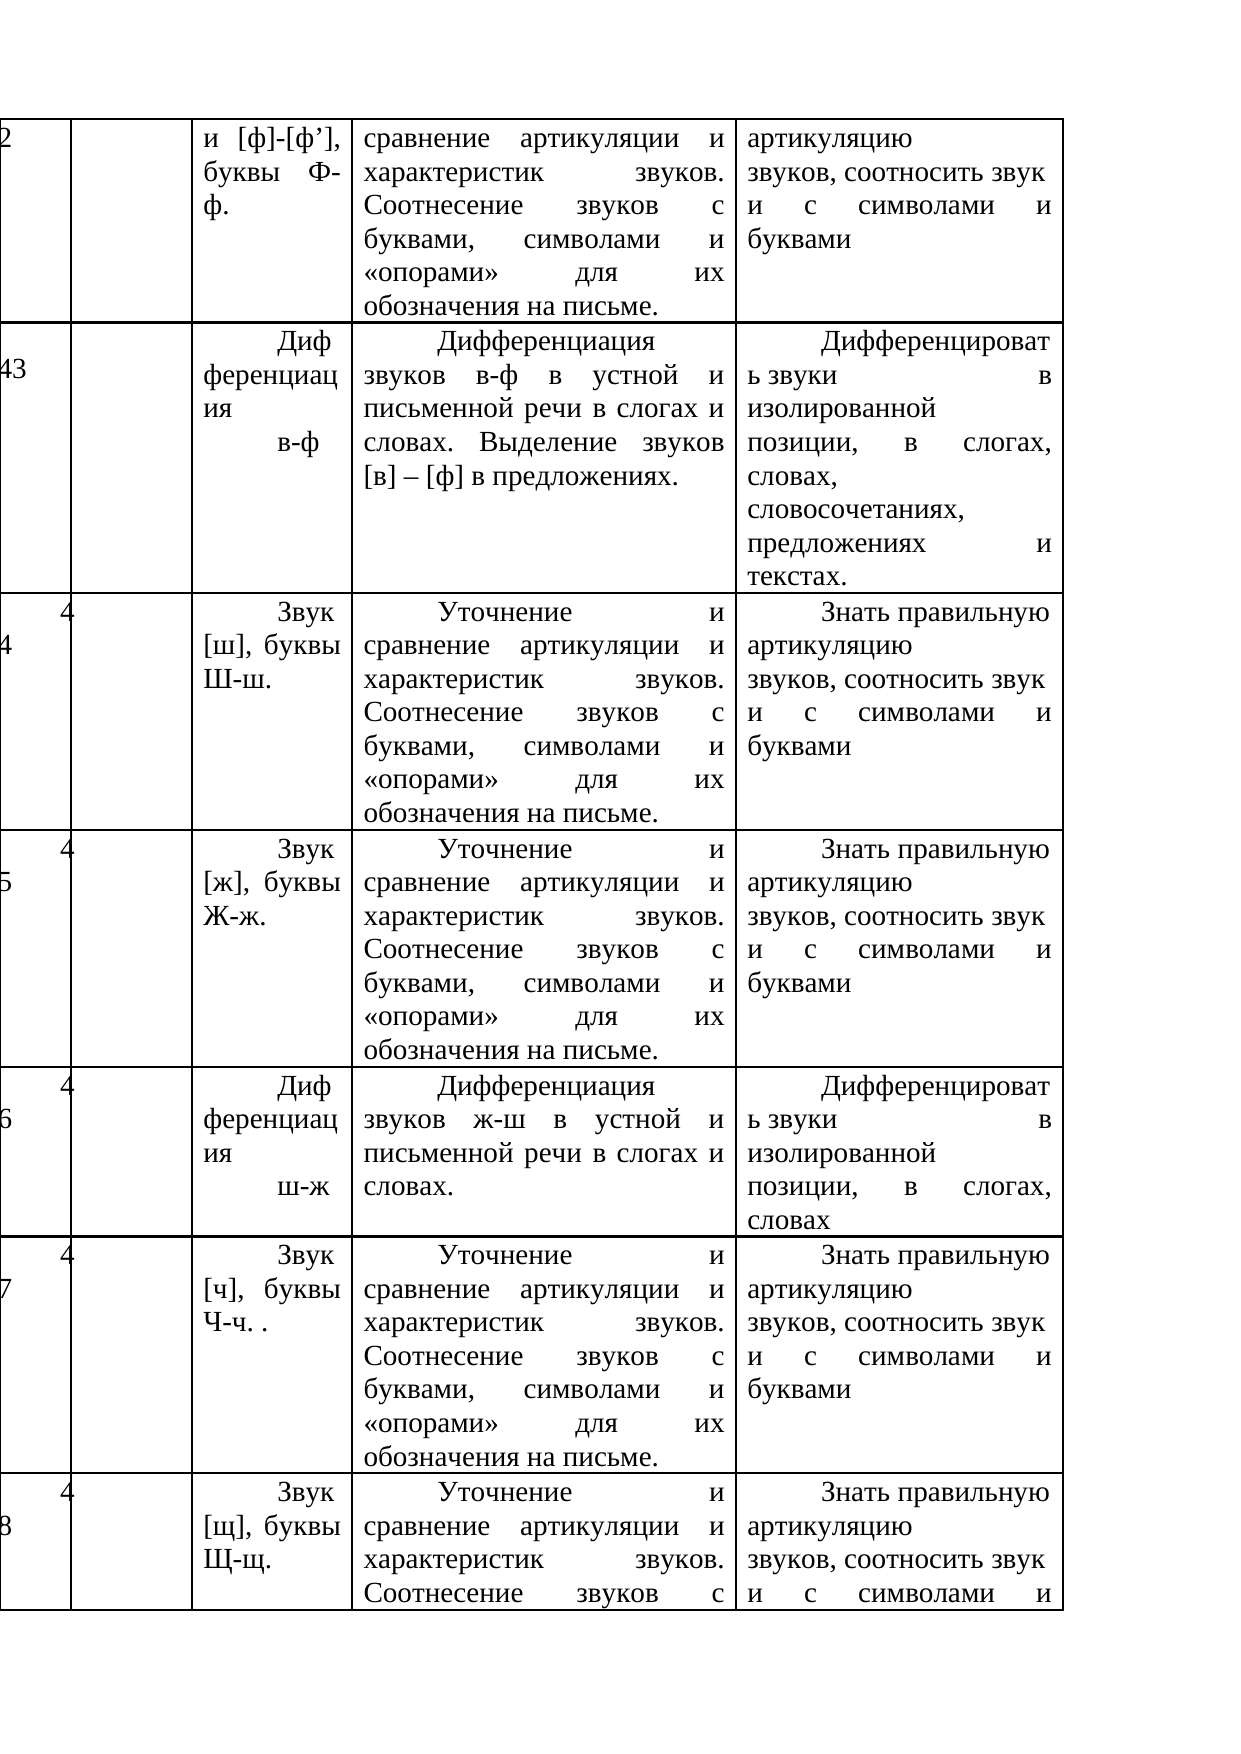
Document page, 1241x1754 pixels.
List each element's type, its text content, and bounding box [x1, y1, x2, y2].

table_cell 44 [1, 594, 70, 829]
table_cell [193, 120, 351, 321]
table_cell Звук [ж], буквы Ж-ж. [193, 831, 351, 1066]
table_cell [72, 594, 191, 829]
table_cell Звук [ш], буквы Ш-ш. [193, 594, 351, 829]
table_cell Дифференциация звуков ж-ш в устной и письменной речи в слогах и словах. [353, 1068, 735, 1235]
table_cell Дифференцировать звуки в изолированной позиции, в слогах, словах, словосочетаниях, предложениях и текстах. [737, 324, 1062, 592]
table_cell 43 [1, 324, 70, 592]
table_cell 45 [1, 831, 70, 1066]
table_cell Уточнение и сравнение артикуляции и характеристик звуков. Соотнесение звуков с буквами, символами и «опорами» для их обозначения на письме. [353, 594, 735, 829]
table_cell Знать правильную артикуляцию звуков, соотносить звуки с символами и буквами [737, 594, 1062, 829]
table_cell [72, 1474, 191, 1608]
table_cell Звук [ч], буквы Ч-ч. . [193, 1238, 351, 1472]
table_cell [737, 120, 1062, 321]
table_cell 47 [1, 1238, 70, 1472]
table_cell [353, 120, 735, 321]
table_cell [72, 1238, 191, 1472]
table_cell Дифференциация звуков в-ф в устной и письменной речи в слогах и словах. Выделение звуков [в] – [ф] в предложениях. [353, 324, 735, 592]
table_cell 42 [1, 120, 70, 321]
table_cell [72, 324, 191, 592]
table_cell 48 [1, 1474, 70, 1608]
table_cell Дифференциация ш-ж [193, 1068, 351, 1235]
table_cell 46 [1, 1068, 70, 1235]
table_cell Знать правильную артикуляцию звуков, соотносить звуки с символами и буквами [737, 1238, 1062, 1472]
table_cell Дифференциация в-ф [193, 324, 351, 592]
table_cell Дифференцировать звуки в изолированной позиции, в слогах, словах [737, 1068, 1062, 1235]
table_cell [72, 1068, 191, 1235]
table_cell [353, 1474, 735, 1608]
table_cell Уточнение и сравнение артикуляции и характеристик звуков. Соотнесение звуков с буквами, символами и «опорами» для их обозначения на письме. [353, 831, 735, 1066]
table_cell Уточнение и сравнение артикуляции и характеристик звуков. Соотнесение звуков с буквами, символами и «опорами» для их обозначения на письме. [353, 1238, 735, 1472]
table_cell [72, 831, 191, 1066]
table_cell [737, 1474, 1062, 1608]
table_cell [193, 1474, 351, 1608]
table_cell Знать правильную артикуляцию звуков, соотносить звуки с символами и буквами [737, 831, 1062, 1066]
